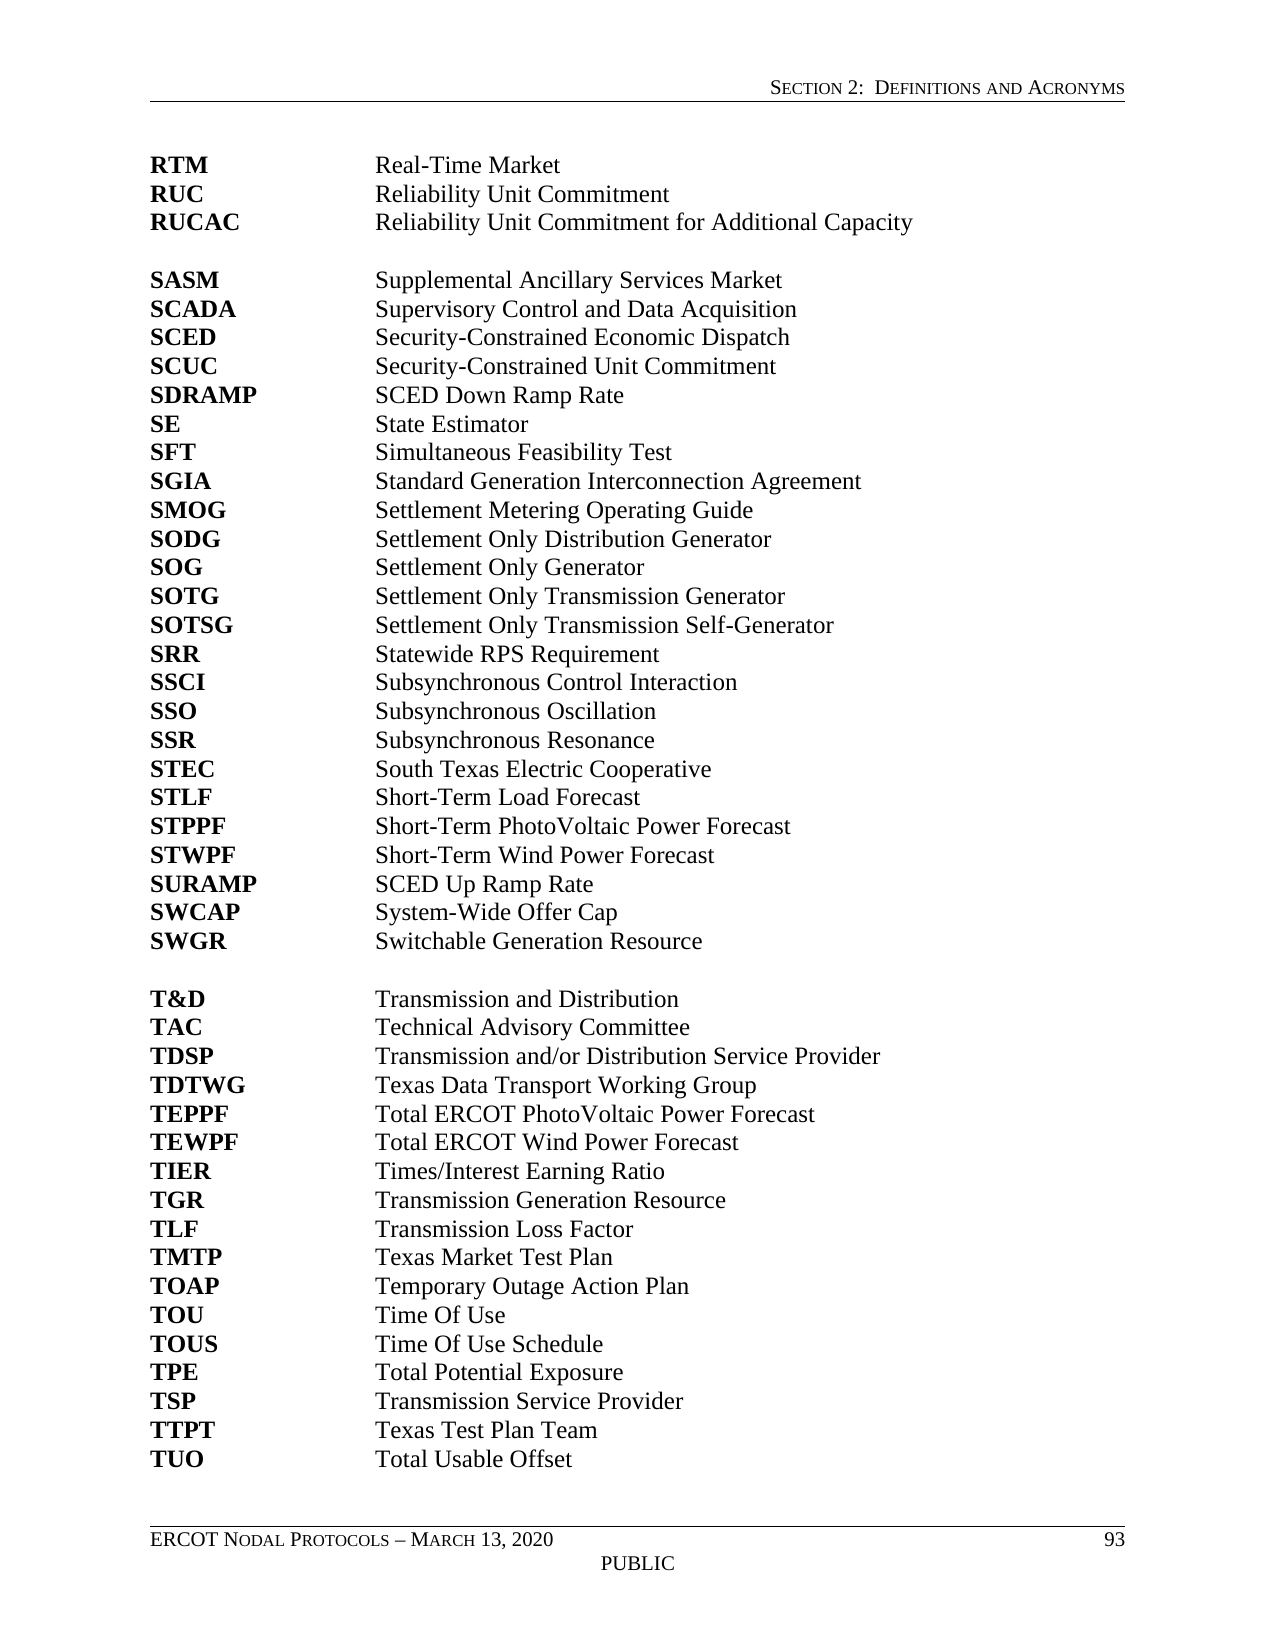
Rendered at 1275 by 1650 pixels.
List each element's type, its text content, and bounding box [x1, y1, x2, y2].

text T&D Transmission and Distribution [150, 984, 1125, 1012]
text TOU Time Of Use [150, 1300, 1125, 1329]
text SCUC Security-Constrained Unit Commitment [150, 351, 1125, 380]
text SCED Security-Constrained Economic Dispatch [150, 322, 1125, 351]
text STWPF Short-Term Wind Power Forecast [150, 840, 1125, 869]
text TAC Technical Advisory Committee [150, 1012, 1125, 1041]
text SFT Simultaneous Feasibility Test [150, 437, 1125, 466]
text TOUS Time Of Use Schedule [150, 1329, 1125, 1357]
text SRR Statewide RPS Requirement [150, 639, 1125, 667]
text TDSP Transmission and/or Distribution Service Provider [150, 1041, 1125, 1070]
text SSO Subsynchronous Oscillation [150, 696, 1125, 725]
text SWGR Switchable Generation Resource [150, 926, 1125, 955]
text SOTSG Settlement Only Transmission Self-Generator [150, 610, 1125, 639]
text SCADA Supervisory Control and Data Acquisition [150, 294, 1125, 322]
text SE State Estimator [150, 409, 1125, 437]
text RUCAC Reliability Unit Commitment for Additional Capacity [150, 207, 1125, 236]
text SOG Settlement Only Generator [150, 552, 1125, 581]
text TPE Total Potential Exposure [150, 1357, 1125, 1386]
text RTM Real-Time Market [150, 150, 1125, 179]
text TGR Transmission Generation Resource [150, 1185, 1125, 1214]
text TTPT Texas Test Plan Team [150, 1415, 1125, 1444]
text SSCI Subsynchronous Control Interaction [150, 667, 1125, 696]
text TIER Times/Interest Earning Ratio [150, 1156, 1125, 1185]
text SMOG Settlement Metering Operating Guide [150, 495, 1125, 524]
text TOAP Temporary Outage Action Plan [150, 1271, 1125, 1300]
text SOTG Settlement Only Transmission Generator [150, 581, 1125, 610]
text TMTP Texas Market Test Plan [150, 1242, 1125, 1271]
text SURAMP SCED Up Ramp Rate [150, 869, 1125, 897]
text TEWPF Total ERCOT Wind Power Forecast [150, 1127, 1125, 1156]
text SASM Supplemental Ancillary Services Market [150, 265, 1125, 294]
text TDTWG Texas Data Transport Working Group [150, 1070, 1125, 1099]
text TSP Transmission Service Provider [150, 1386, 1125, 1415]
text STLF Short-Term Load Forecast [150, 782, 1125, 811]
text RUC Reliability Unit Commitment [150, 179, 1125, 207]
text SWCAP System-Wide Offer Cap [150, 897, 1125, 926]
text TEPPF Total ERCOT PhotoVoltaic Power Forecast [150, 1099, 1125, 1127]
text STPPF Short-Term PhotoVoltaic Power Forecast [150, 811, 1125, 840]
text STEC South Texas Electric Cooperative [150, 754, 1125, 782]
text SSR Subsynchronous Resonance [150, 725, 1125, 754]
text SDRAMP SCED Down Ramp Rate [150, 380, 1125, 409]
text TLF Transmission Loss Factor [150, 1214, 1125, 1242]
text SGIA Standard Generation Interconnection Agreement [150, 466, 1125, 495]
text SODG Settlement Only Distribution Generator [150, 524, 1125, 552]
text TUO Total Usable Offset [150, 1444, 1125, 1472]
